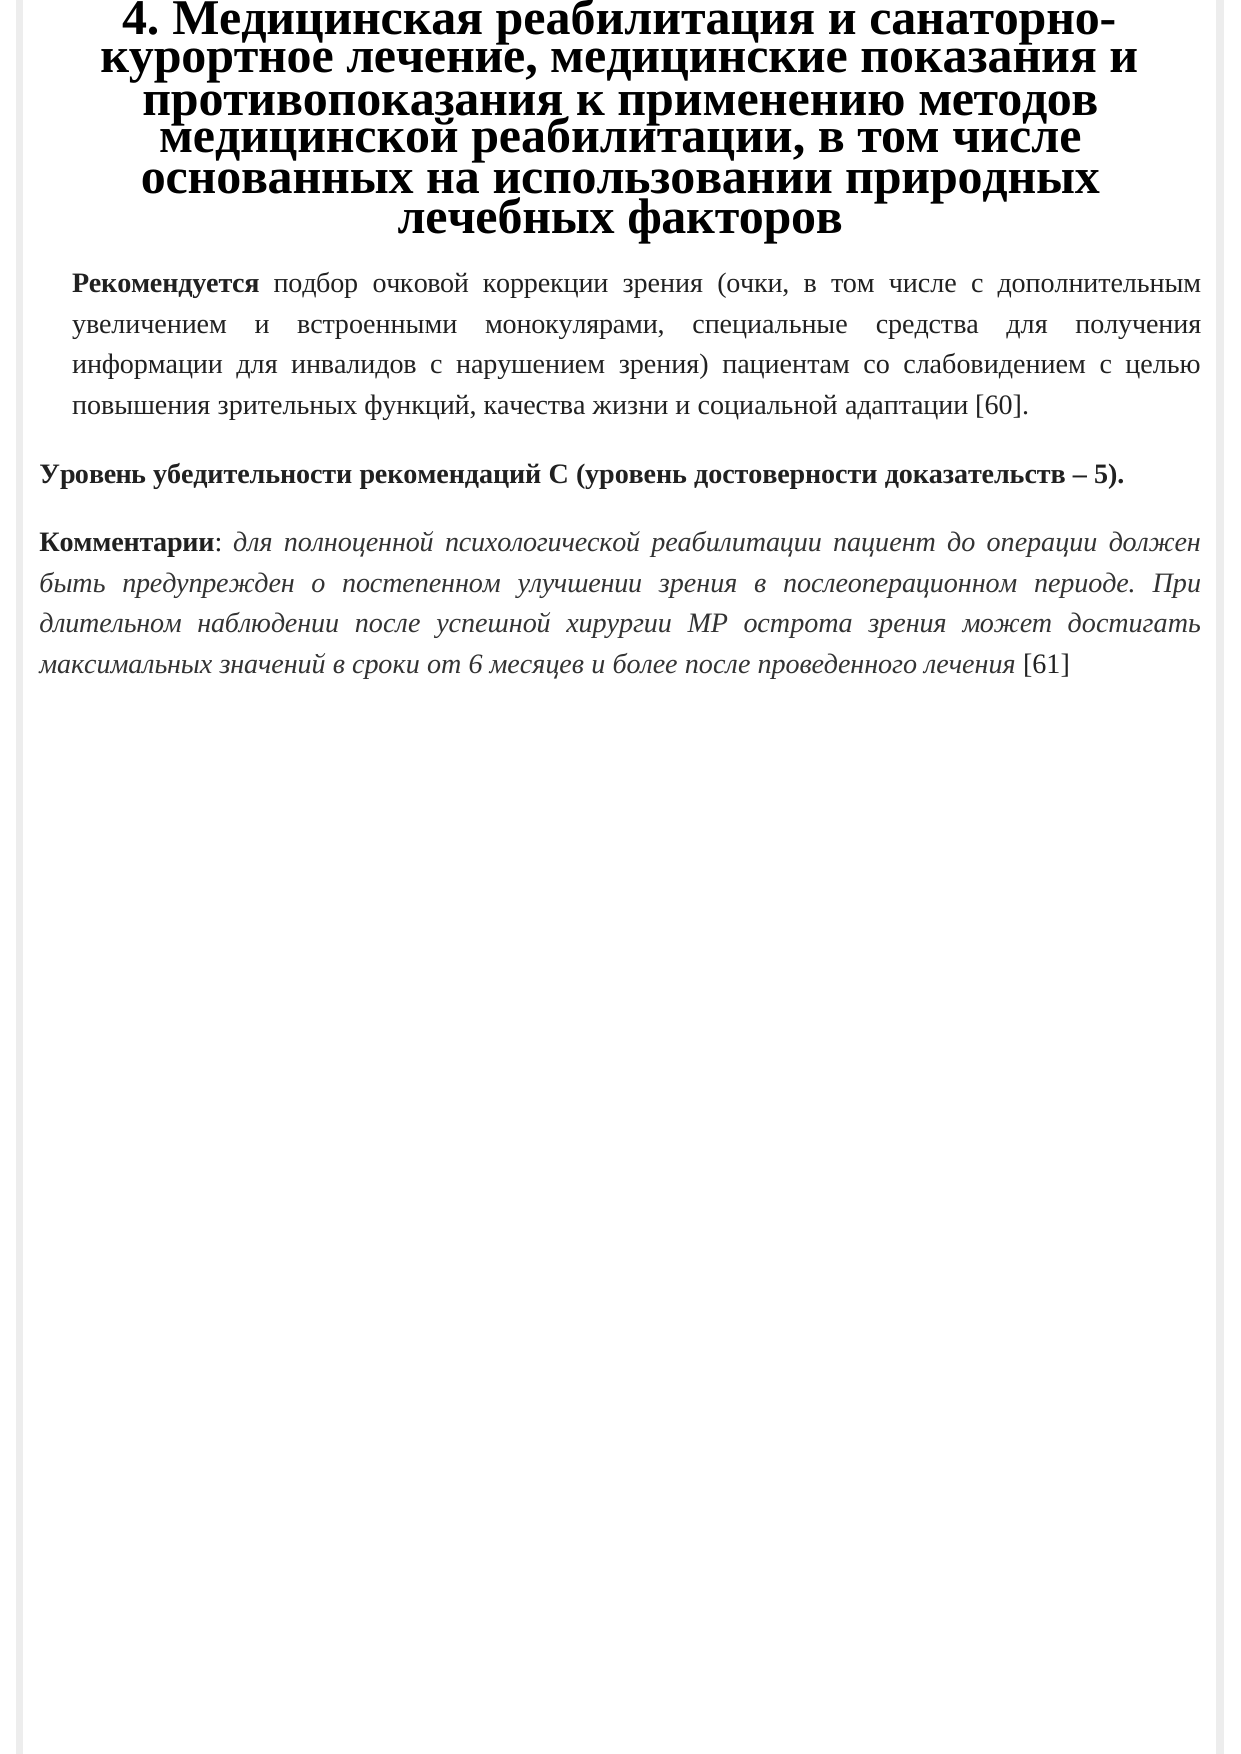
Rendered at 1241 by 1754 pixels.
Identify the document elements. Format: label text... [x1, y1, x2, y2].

text Рекомендуется подбор очковой коррекции зрения (очки, в том числе с дополнительным увеличением и встроенными монокулярами, специальные средства для получения информации для инвалидов с нарушением зрения) пациентам со слабовидением с целью повышения зрительных функций, качества жизни и социальной адаптации [60]. [72, 267, 1201, 420]
subtitle Уровень убедительности рекомендаций С (уровень достоверности доказательств – 5). [39, 457, 1236, 489]
list Медицинская реабилитация и санаторно- курортное лечение, медицинские показания и [100, 3, 1140, 83]
text Комментарии: для полноценной психологической реабилитации пациент до операции должен быть предупрежден о постепенном улучшении зрения в послеоперационном периоде. При длительном наблюдении после успешной хирургии МР острота зрения может достигать максимальных значений в сроки от 6 месяцев и более после проведенного лечения [61] [39, 526, 1201, 679]
text противопоказания к применению методов медицинской реабилитации, в том числе основанных на использовании природных лечебных факторов [44, 83, 1197, 244]
